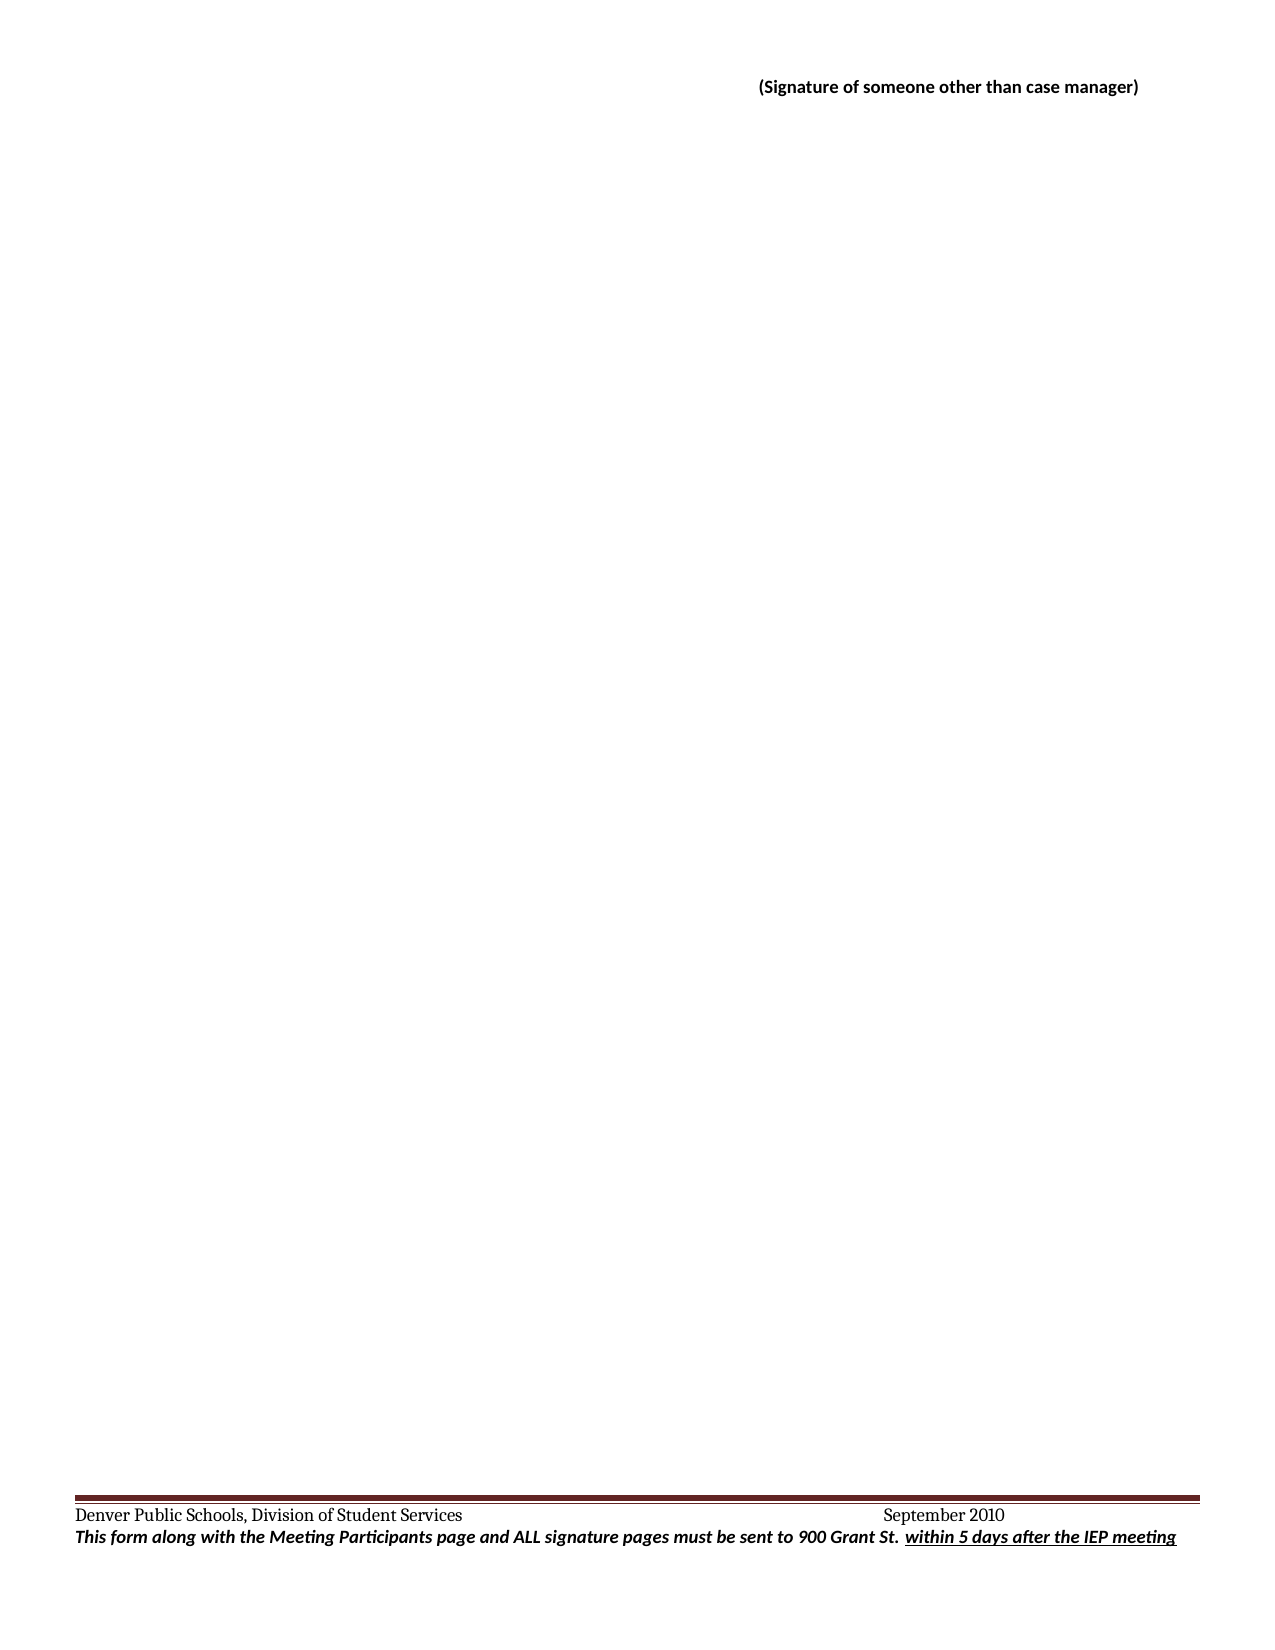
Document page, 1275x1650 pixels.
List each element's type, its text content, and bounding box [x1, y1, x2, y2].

text (Signature of someone other than case manager) [75, 75, 1200, 98]
